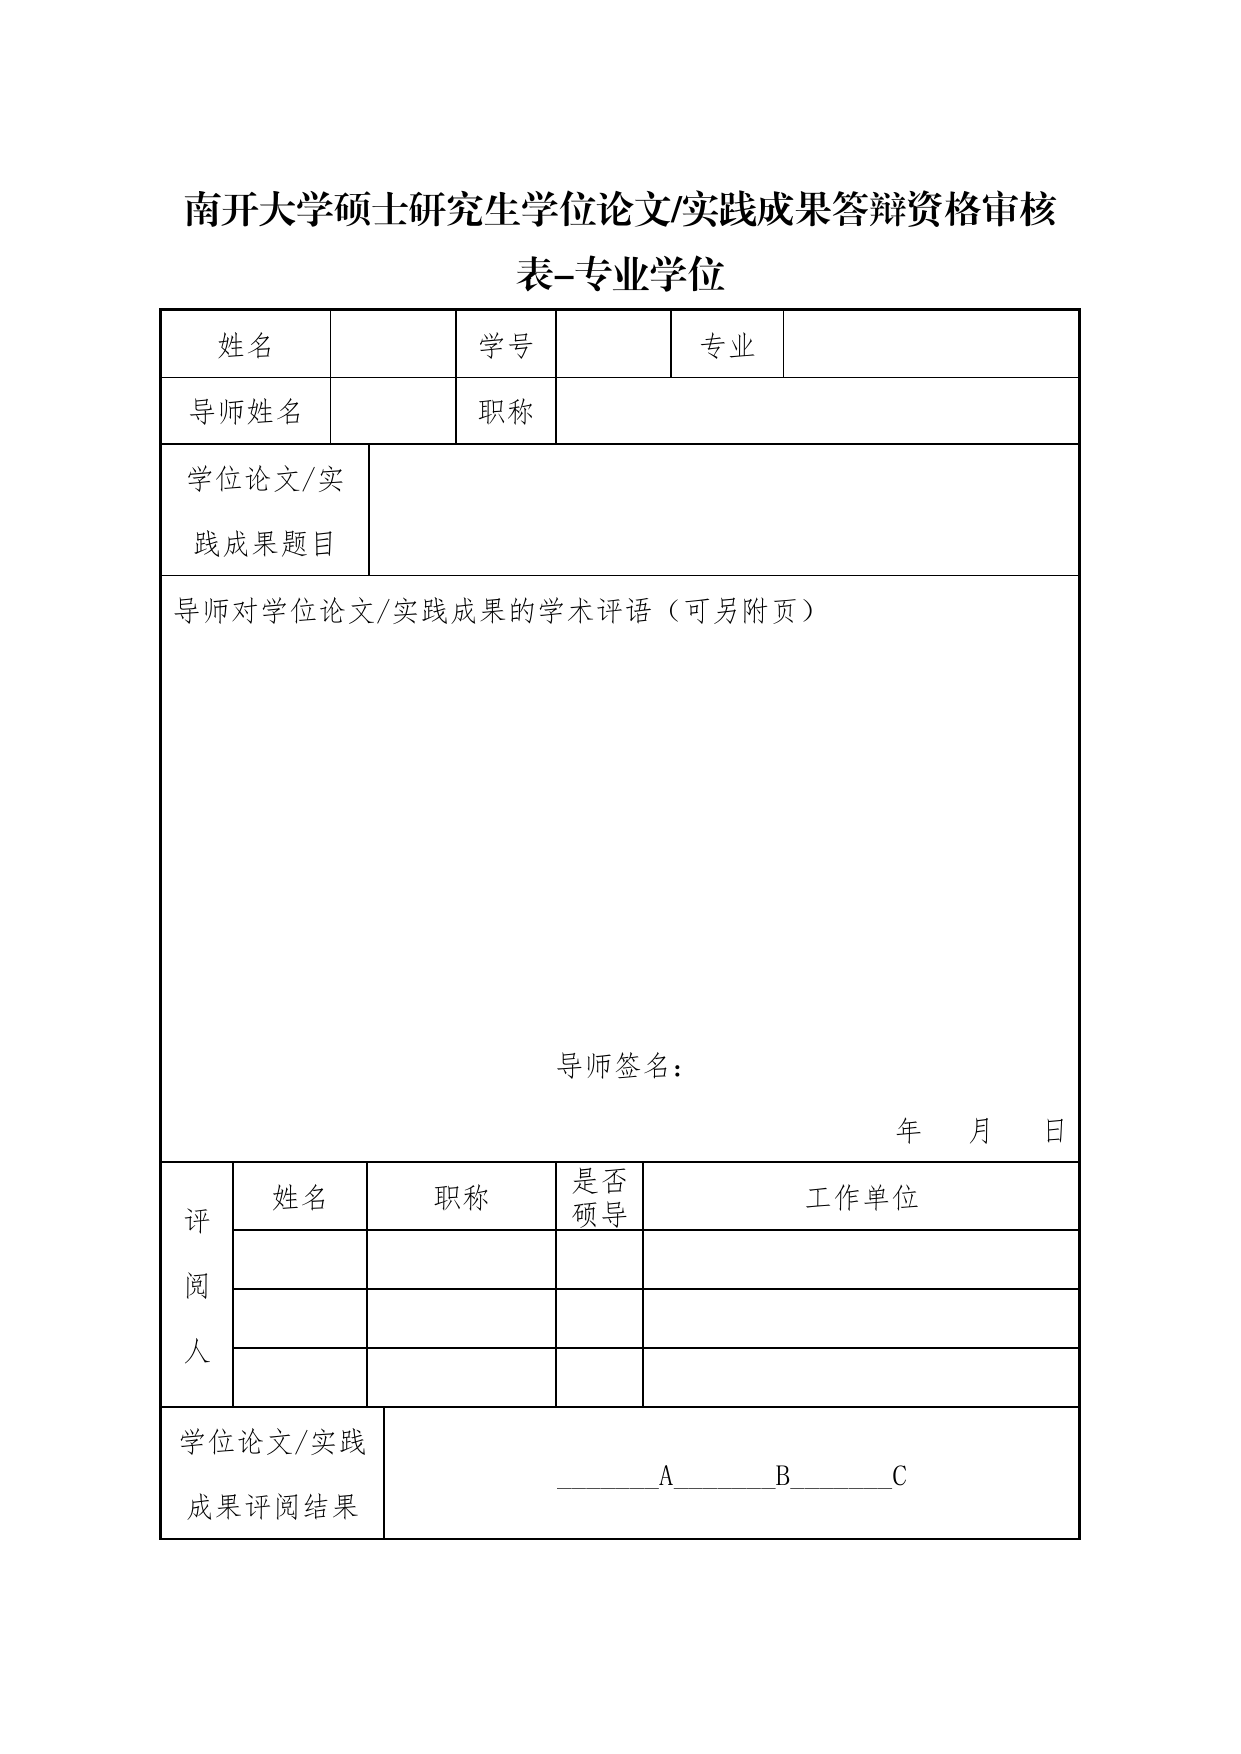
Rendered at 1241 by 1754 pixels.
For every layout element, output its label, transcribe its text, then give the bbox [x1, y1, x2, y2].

table_cell 评 阅 人 [162, 1163, 232, 1406]
table_header [784, 311, 1078, 376]
table_cell _______A_______B_______C [385, 1408, 1078, 1538]
table_cell 导师姓名 [162, 378, 330, 443]
table_header 专业 [672, 311, 783, 376]
table_cell [368, 1349, 555, 1406]
table_cell [557, 378, 1078, 443]
table_cell [370, 445, 1078, 574]
table_cell 姓名 [234, 1163, 366, 1229]
table_cell [368, 1290, 555, 1347]
table_cell 学位论文/实践成果题目 [162, 445, 368, 574]
table_cell [644, 1290, 1078, 1347]
table_cell [234, 1290, 366, 1347]
table_header [331, 311, 455, 376]
table_cell [557, 1231, 642, 1288]
table_cell 工作单位 [644, 1163, 1078, 1229]
table_cell [557, 1349, 642, 1406]
table_cell 职称 [368, 1163, 555, 1229]
table_cell [557, 1290, 642, 1347]
table_cell 是否硕导 [557, 1163, 642, 1229]
table_cell 职称 [457, 378, 555, 443]
table_cell [644, 1231, 1078, 1288]
text 南开大学硕士研究生学位论文/实践成果答辩资格审核表-专业学位 [177, 178, 1063, 308]
table_cell [331, 378, 455, 443]
table_header 学号 [457, 311, 555, 376]
table_cell [234, 1231, 366, 1288]
table_cell 导师对学位论文/实践成果的学术评语（可另附页） 导师签名： 年 月 日 [162, 576, 1078, 1161]
table_cell [644, 1349, 1078, 1406]
table_header 姓名 [162, 311, 330, 376]
table_cell [234, 1349, 366, 1406]
table_header [557, 311, 670, 376]
table_cell 学位论文/实践成果评阅结果 [162, 1408, 383, 1538]
table_cell [368, 1231, 555, 1288]
